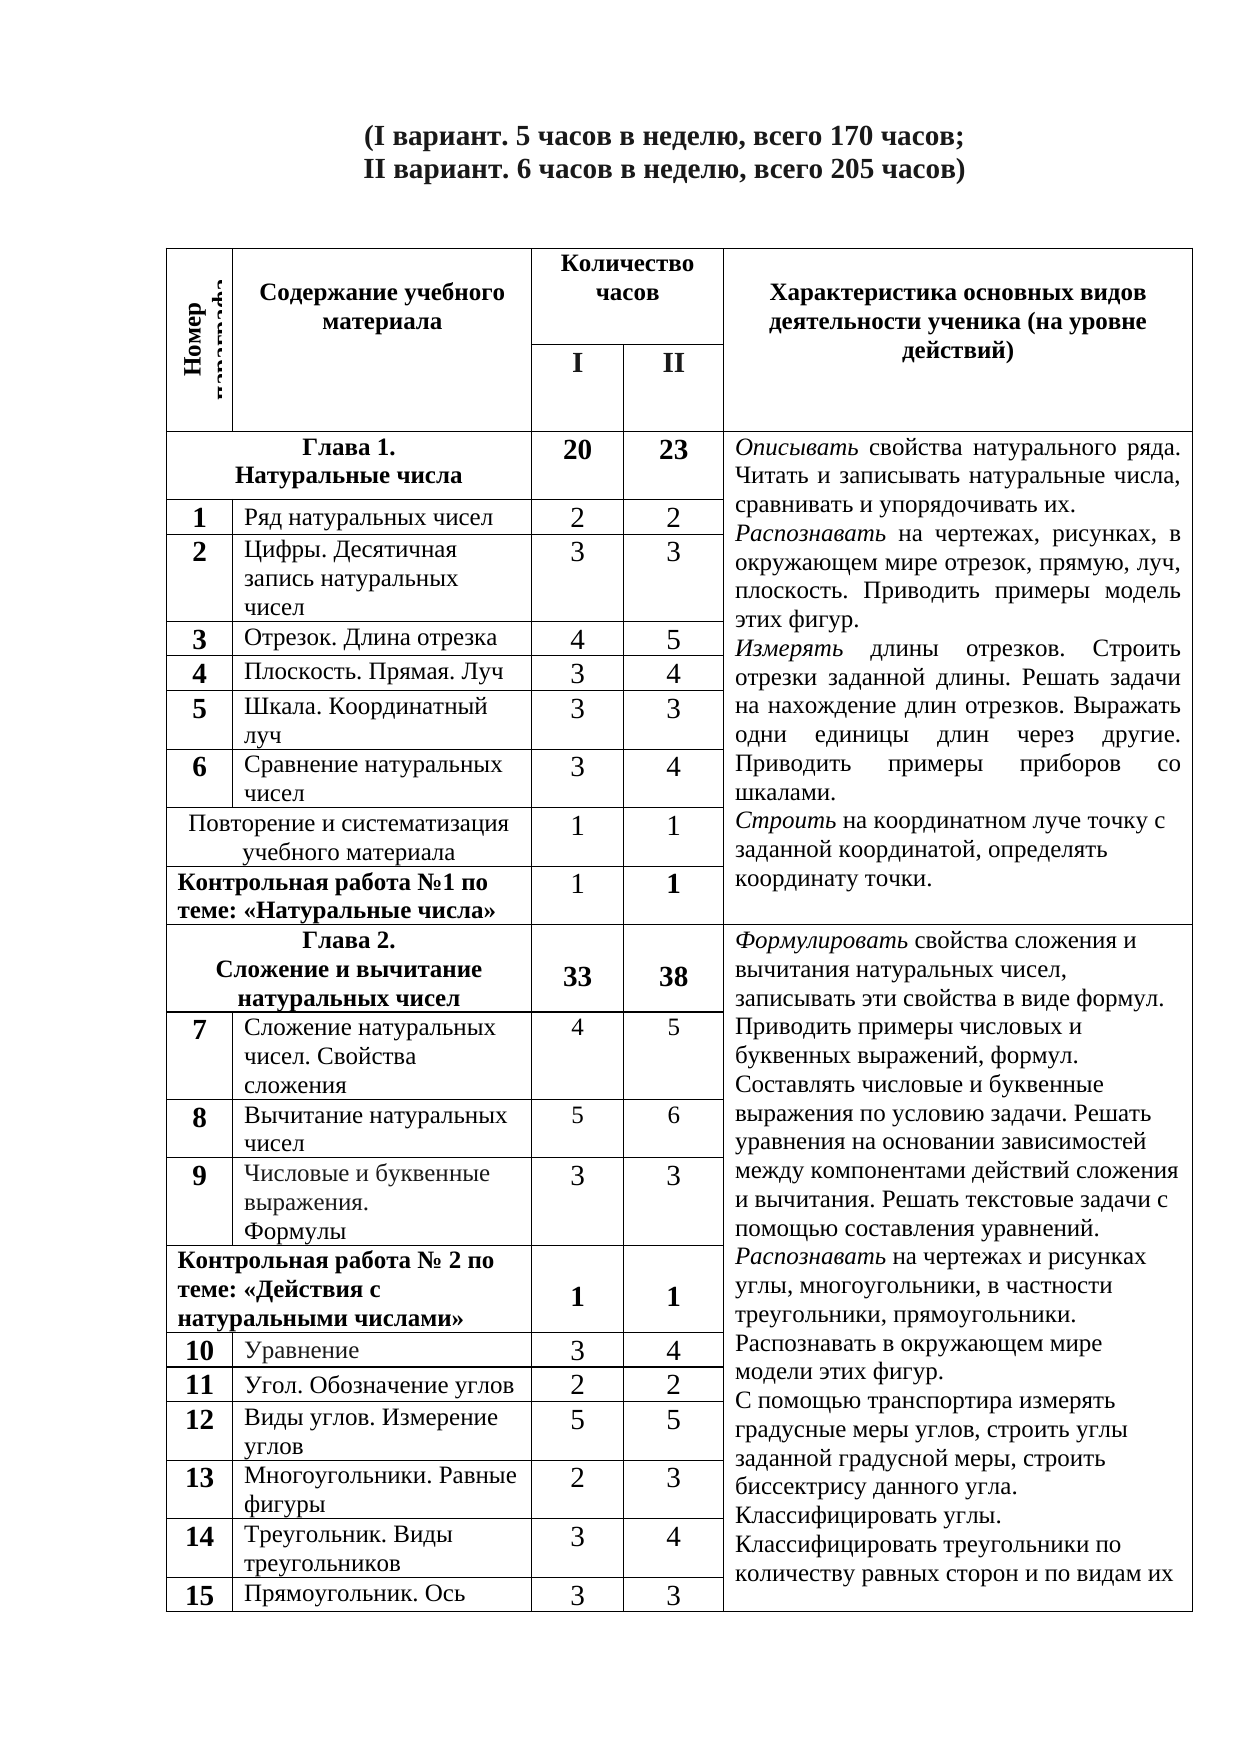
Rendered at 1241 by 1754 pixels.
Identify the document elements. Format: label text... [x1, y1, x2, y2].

table_cell 3 [532, 691, 623, 748]
table_cell I [532, 345, 623, 431]
table_cell 11 [167, 1368, 232, 1401]
table_cell Виды углов. Измерение углов [233, 1402, 531, 1459]
table_cell 4 [624, 1519, 723, 1577]
table_cell 5 [624, 622, 723, 655]
table_cell 5 [167, 691, 232, 748]
table_cell Сложение натуральных чисел. Свойства сложения [233, 1013, 531, 1099]
table_cell 38 [624, 925, 723, 1011]
table_cell 3 [532, 1158, 623, 1244]
table_cell 4 [167, 656, 232, 690]
table_cell 2 [624, 500, 723, 533]
table_cell 3 [532, 1519, 623, 1577]
table_cell 14 [167, 1519, 232, 1577]
table_header Содержание учебного материала [233, 249, 531, 431]
table_cell 1 [532, 808, 623, 866]
table_cell Контрольная работа №1 по теме: «Натуральные числа» [167, 867, 531, 924]
table_cell 20 [532, 432, 623, 499]
table_cell 8 [167, 1100, 232, 1157]
table_header Номер параграфа [167, 249, 232, 431]
table_cell Глава 2. Сложение и вычитание натуральных чисел [167, 925, 531, 1011]
table_cell 4 [532, 1013, 623, 1099]
table_cell 1 [532, 1246, 623, 1332]
table_cell Повторение и систематизация учебного материала [167, 808, 531, 866]
table_cell Многоугольники. Равные фигуры [233, 1461, 531, 1518]
table_cell 1 [167, 500, 232, 533]
table_cell 23 [624, 432, 723, 499]
table_header Количество часов [532, 249, 723, 344]
table_cell Шкала. Координатный луч [233, 691, 531, 748]
table_cell 4 [624, 750, 723, 807]
table_cell 3 [167, 622, 232, 655]
table_cell 3 [532, 535, 623, 621]
table_cell 4 [532, 622, 623, 655]
table_cell Отрезок. Длина отрезка [233, 622, 531, 655]
table_cell Числовые и буквенные выражения. Формулы [233, 1158, 531, 1244]
table_cell 10 [167, 1333, 232, 1366]
table_cell 5 [624, 1402, 723, 1459]
table_cell 3 [532, 750, 623, 807]
table_cell 9 [167, 1158, 232, 1244]
table_cell 3 [624, 1158, 723, 1244]
table_cell 5 [532, 1402, 623, 1459]
table_cell 12 [167, 1402, 232, 1459]
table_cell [233, 1578, 531, 1611]
table_cell 33 [532, 925, 623, 1011]
table_cell 6 [167, 750, 232, 807]
table_cell Описывать свойства натурального ряда. Читать и записывать натуральные числа, сравнивать и упорядочивать их. Распознавать на чертежах, рисунках, в окружающем мире отрезок, прямую, луч, плоскость. Приводить примеры модель этих фигур. Измерять длины отрезков. Строить отрезки заданной длины. Решать задачи на нахождение длин отрезков. Выражать одни единицы длин через другие. Приводить примеры приборов со шкалами. Строить на координатном луче точку с заданной координатой, определять координату точки. [724, 432, 1192, 924]
table_cell Уравнение [233, 1333, 531, 1366]
table_cell Вычитание натуральных чисел [233, 1100, 531, 1157]
table_cell 3 [624, 535, 723, 621]
table_cell 13 [167, 1461, 232, 1518]
table_cell 6 [624, 1100, 723, 1157]
table_cell 15 [167, 1578, 232, 1611]
table_cell Плоскость. Прямая. Луч [233, 656, 531, 690]
text (I вариант. 5 часов в неделю, всего 170 часов; [177, 118, 1152, 152]
table_cell Ряд натуральных чисел [233, 500, 531, 533]
table_cell 2 [532, 1368, 623, 1401]
table_cell 5 [532, 1100, 623, 1157]
table_cell 2 [532, 500, 623, 533]
table_cell 5 [624, 1013, 723, 1099]
table_cell 2 [624, 1368, 723, 1401]
table_cell 4 [624, 656, 723, 690]
table_cell 1 [624, 808, 723, 866]
table_cell II [624, 345, 723, 431]
table_cell Глава 1. Натуральные числа [167, 432, 531, 499]
table_cell 7 [167, 1013, 232, 1099]
text II вариант. 6 часов в неделю, всего 205 часов) [177, 152, 1152, 185]
table_cell Формулировать свойства сложения и вычитания натуральных чисел, записывать эти свойства в виде формул. Приводить примеры числовых и буквенных выражений, формул. Составлять числовые и буквенные выражения по условию задачи. Решать уравнения на основании зависимостей между компонентами действий сложения и вычитания. Решать текстовые задачи с помощью составления уравнений. Распознавать на чертежах и рисунках углы, многоугольники, в частности треугольники, прямоугольники. Распознавать в окружающем мире модели этих фигур. С помощью транспортира измерять градусные меры углов, строить углы заданной градусной меры, строить биссектрису данного угла. Классифицировать углы. Классифицировать треугольники по количеству равных сторон и по видам их углов. Описывать свойства прямоугольника. Находить с помощью формул периметры прямоугольника и квадрата. Решать задачи на нахождение периметров прямоугольника и квадрата, градусной меры углов. Строить логическую цепочку рассуждений, сопоставлять полученный результат с условием задачи. Распознавать фигуры, имеющие ось симметрии. [724, 925, 1192, 1611]
table_cell Треугольник. Виды треугольников [233, 1519, 531, 1577]
table_header Характеристика основных видов деятельности ученика (на уровне действий) [724, 249, 1192, 431]
table_cell 4 [624, 1333, 723, 1366]
table_cell 2 [167, 535, 232, 621]
table_cell Сравнение натуральных чисел [233, 750, 531, 807]
table_cell Контрольная работа № 2 по теме: «Действия с натуральными числами» [167, 1246, 531, 1332]
table_cell 3 [532, 656, 623, 690]
table_cell 3 [532, 1333, 623, 1366]
table_cell Угол. Обозначение углов [233, 1368, 531, 1401]
table_cell 3 [624, 1578, 723, 1611]
table_cell 2 [532, 1461, 623, 1518]
table_cell Цифры. Десятичная запись натуральных чисел [233, 535, 531, 621]
table_cell 3 [624, 1461, 723, 1518]
table_cell 3 [532, 1578, 623, 1611]
table_cell 3 [624, 691, 723, 748]
table_cell 1 [624, 867, 723, 924]
table_cell 1 [532, 867, 623, 924]
table_cell 1 [624, 1246, 723, 1332]
